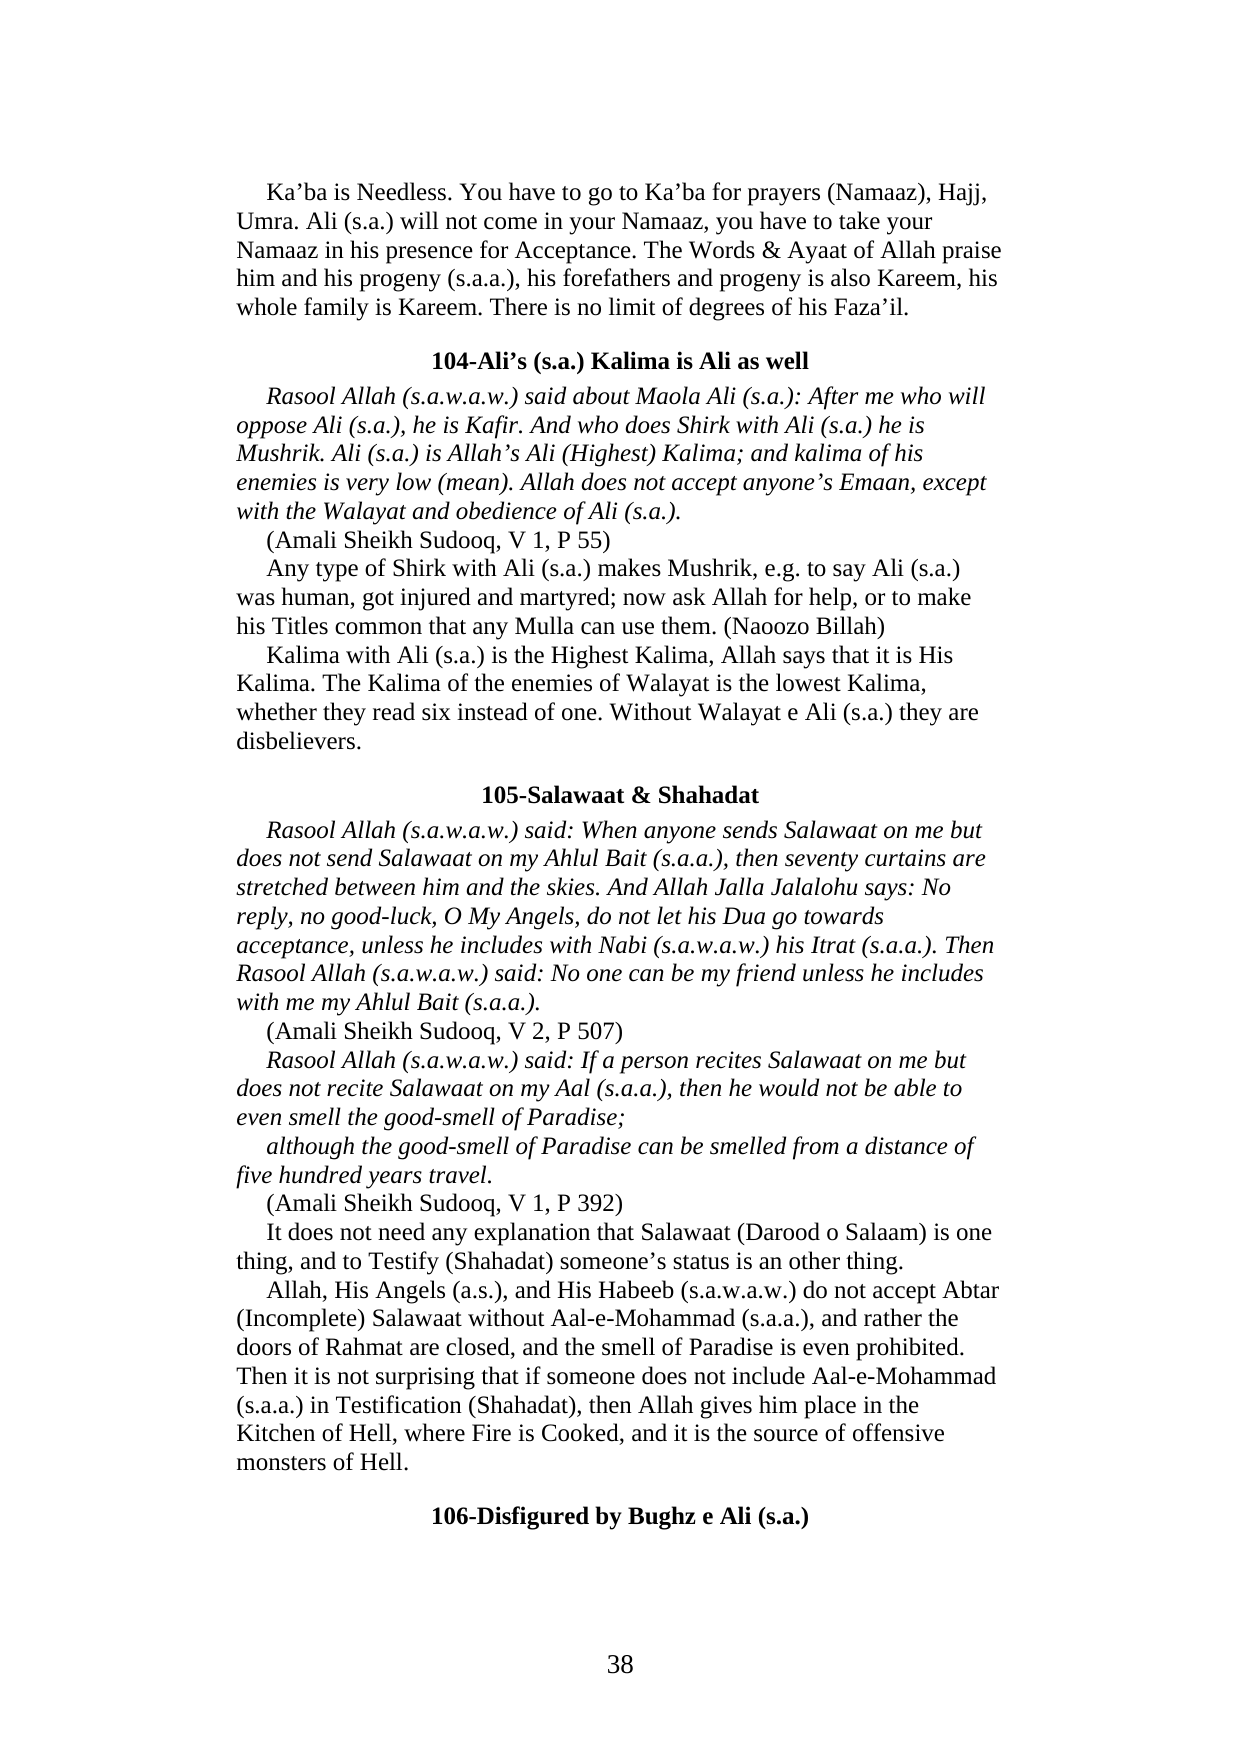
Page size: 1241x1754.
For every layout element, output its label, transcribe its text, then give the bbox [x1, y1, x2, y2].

text Any type of Shirk with (s.a.) makes Mushrik, e.g. to say (s.a.) was human, got injured and martyred; now ask Allah for help, or to make his Titles common that any Mulla can use them. () [236, 553, 1004, 640]
text (Amali Sheikh Sudooq, V 1, P 55) [236, 525, 1004, 553]
subtitle 106-Disfigured by Bughz e (s.a.) [236, 1501, 1004, 1530]
subtitle 104-Ali’s (s.a.) Kalima is as well [236, 346, 1004, 375]
text Rasool Allah (s.a.w.a.w.) said: When anyone sends Salawaat on me but does not send Salawaat on my Ahlul Bait (s.a.a.), then seventy curtains are stretched between him and the skies. And Allah says: No reply, no good-luck, O My , do not let his Dua go towards acceptance, unless he includes with Nabi (s.a.w.a.w.) his Itrat (s.a.a.). Then Rasool Allah (s.a.w.a.w.) said: No one can be my friend unless he includes with me my Ahlul Bait (s.a.a.). [236, 815, 1004, 1016]
text although the good-smell of can be smelled from a distance of five hundred years travel. [236, 1131, 1004, 1188]
subtitle 105-Salawaat & Shahadat [236, 780, 1004, 808]
text It does not need any explanation that Salawaat (Darood o Salaam) is one thing, and to Testify (Shahadat) someone’s status is an other thing. [236, 1217, 1004, 1275]
text (Amali Sheikh Sudooq, V 1, P 392) [236, 1188, 1004, 1217]
text Allah, His (a.s.), and His Habeeb (s.a.w.a.w.) do not accept Abtar (Incomplete) Salawaat without Aal-e-Mohammad (s.a.a.), and rather the doors of Rahmat are closed, and the smell of is even prohibited. Then it is not surprising that if someone does not include Aal-e-Mohammad (s.a.a.) in Testification (Shahadat), then Allah gives him place in the Kitchen of Hell, where Fire is Cooked, and it is the source of offensive monsters of Hell. [236, 1275, 1004, 1476]
text Kalima with (s.a.) is the Highest Kalima, Allah says that it is His Kalima. The Kalima of the enemies of Walayat is the lowest Kalima, whether they read six instead of one. Without Walayat e (s.a.) they are disbelievers. [236, 640, 1004, 755]
text (Amali Sheikh Sudooq, V 2, P 507) [236, 1016, 1004, 1045]
text Rasool Allah (s.a.w.a.w.) said: If a person recites Salawaat on me but does not recite Salawaat on my Aal (s.a.a.), then he would not be able to even smell the good-smell of ; [236, 1045, 1004, 1131]
text is Needless. You have to go to for prayers (Namaaz), Hajj, Umra. (s.a.) will not come in your Namaaz, you have to take your Namaaz in his presence for Acceptance. The Words & Ayaat of Allah praise him and his progeny (s.a.a.), his forefathers and progeny is also Kareem, his whole family is Kareem. There is no limit of degrees of his . [236, 177, 1004, 321]
text Rasool Allah (s.a.w.a.w.) said about (s.a.): After me who will oppose (s.a.), he is Kafir. And who does Shirk with (s.a.) he is Mushrik. (s.a.) is Allah’s (Highest) Kalima; and kalima of his enemies is very low (mean). Allah does not accept anyone’s Emaan, except with the Walayat and obedience of (s.a.). [236, 381, 1004, 525]
